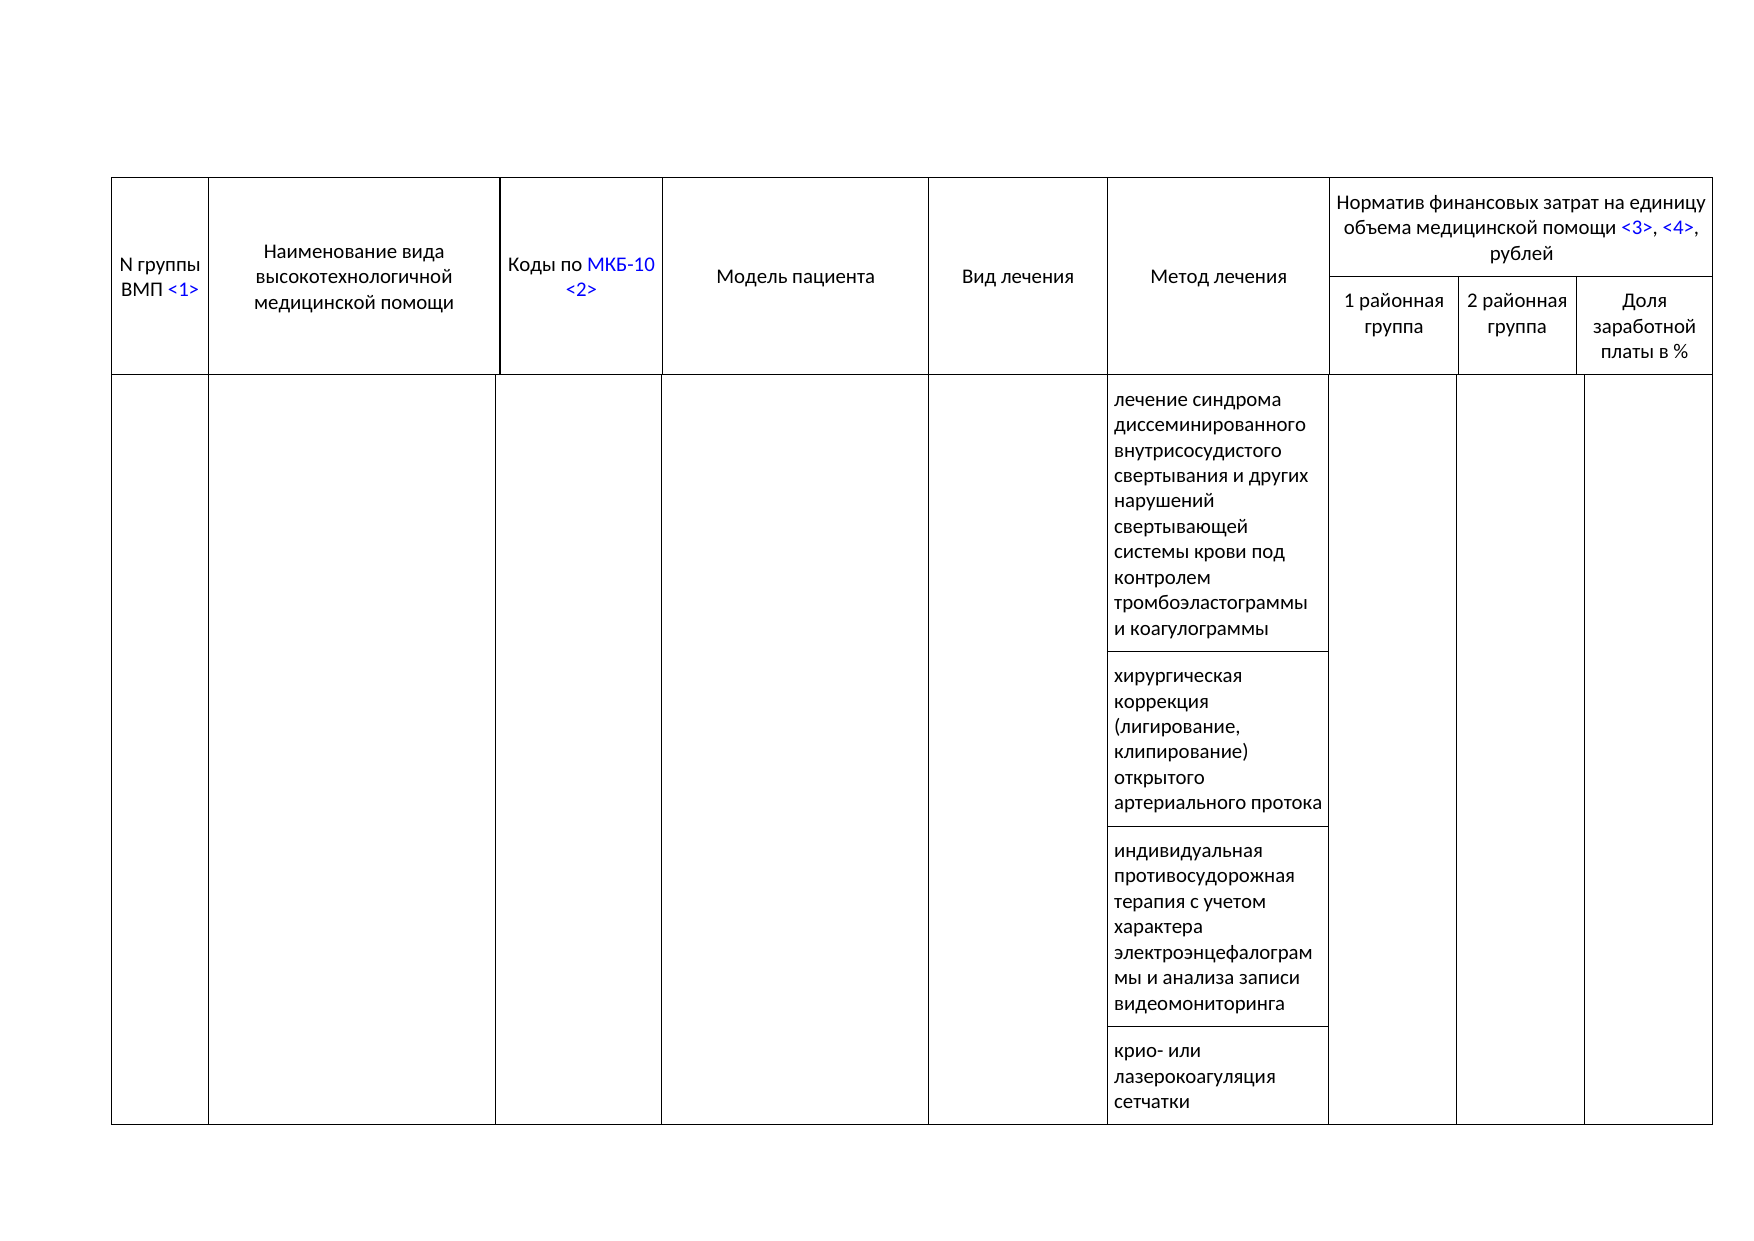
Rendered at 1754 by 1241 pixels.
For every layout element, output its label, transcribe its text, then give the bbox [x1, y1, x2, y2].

table_cell Доля заработной платы в % [1577, 277, 1712, 374]
table_header Коды по МКБ-10 <2> [501, 178, 662, 374]
table_header Наименование вида высокотехнологичной медицинской помощи [209, 178, 499, 374]
table_cell хирургическая коррекция (лигирование, клипирование) открытого артериального протока [1108, 652, 1328, 826]
table_cell крио- или лазерокоагуляция сетчатки [1108, 1027, 1328, 1124]
table_cell 2 районная группа [1459, 277, 1576, 374]
table_header Норматив финансовых затрат на единицу объема медицинской помощи <3>, <4>, рублей [1330, 178, 1712, 276]
table_header N группы ВМП <1> [112, 178, 208, 374]
table_cell профилактика и лечение синдрома диссеминированного внутрисосудистого свертывания и других нарушений свертывающей системы крови под контролем тромбоэластограммы и коагулограммы [1108, 375, 1328, 651]
table_header Модель пациента [663, 178, 928, 374]
table_header Метод лечения [1108, 178, 1329, 374]
table_header Вид лечения [929, 178, 1107, 374]
table_cell 1 районная группа [1330, 277, 1458, 374]
table_cell индивидуальная противосудорожная терапия с учетом характера электроэнцефалограммы и анализа записи видеомониторинга [1108, 827, 1328, 1026]
